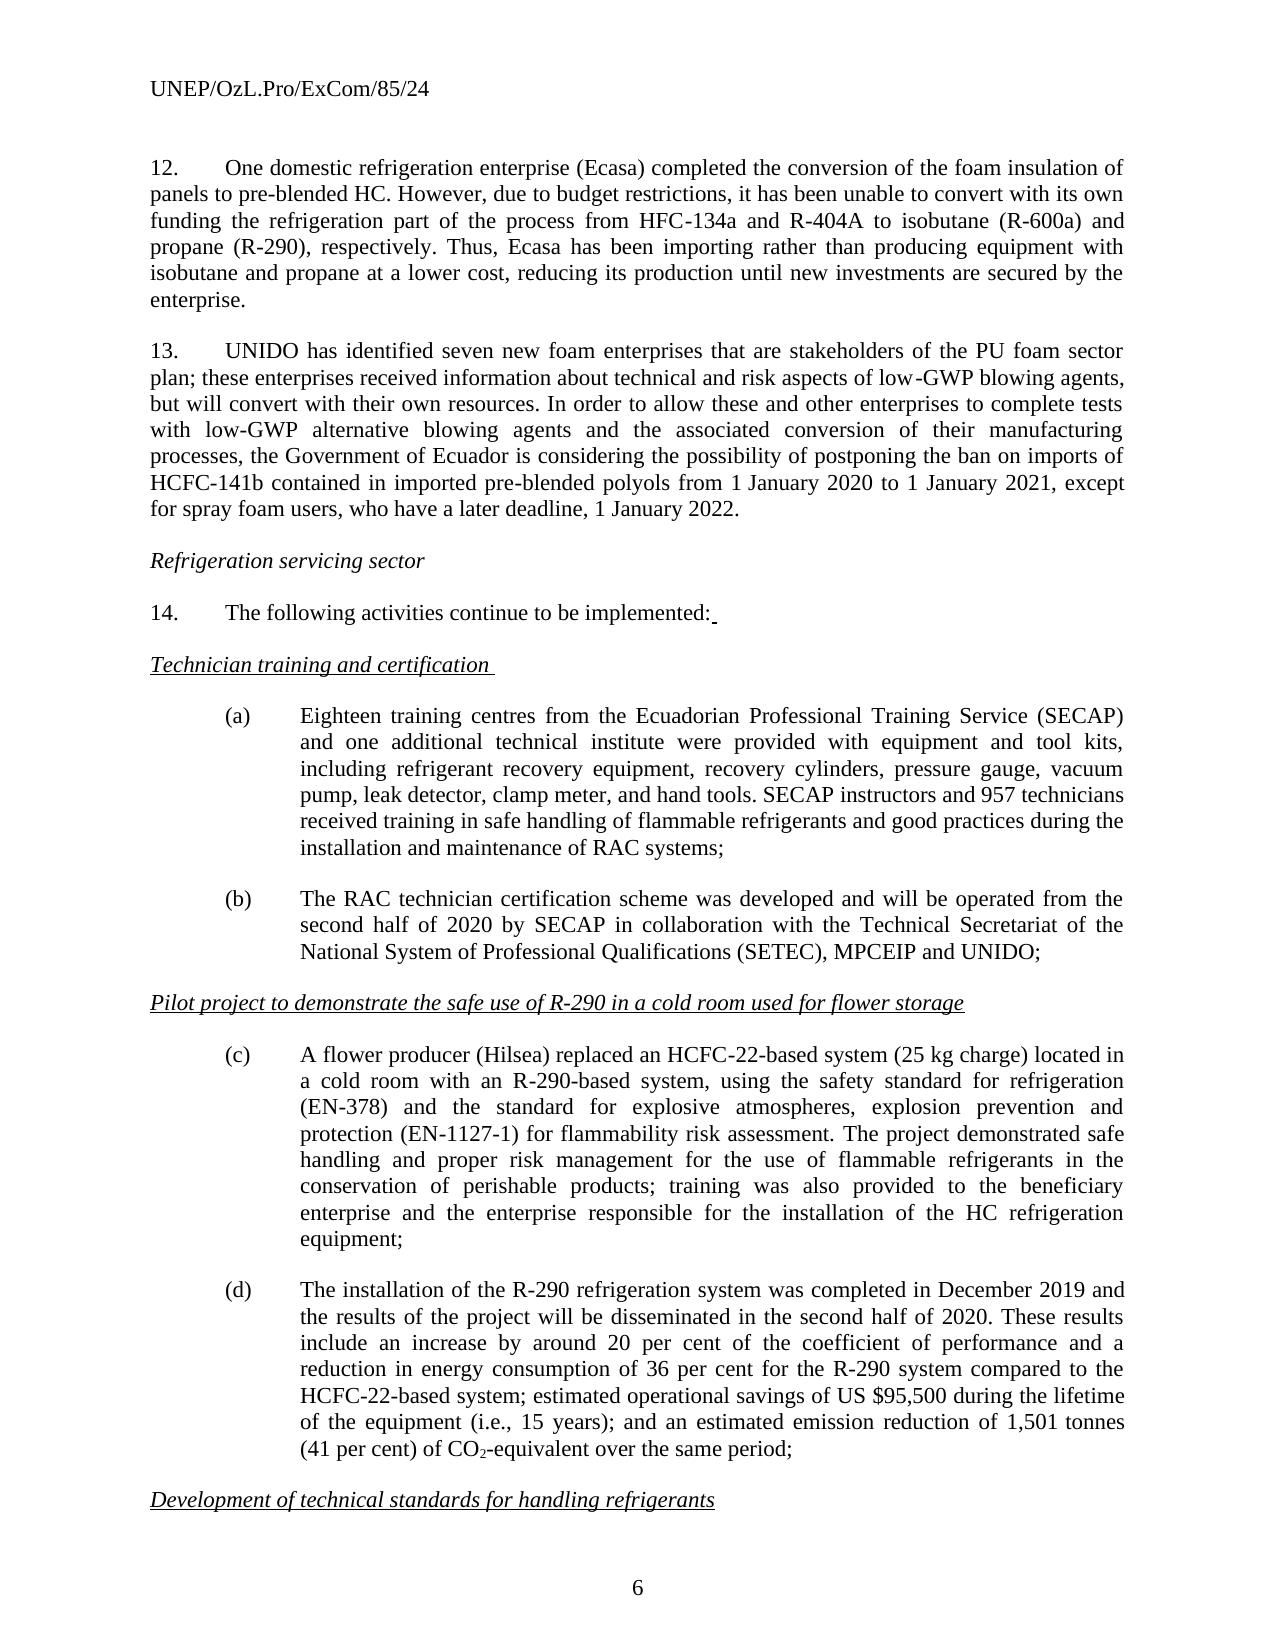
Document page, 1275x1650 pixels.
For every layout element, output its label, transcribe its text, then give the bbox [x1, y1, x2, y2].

subtitle Eighteen training centres from the Ecuadorian Professional Training Service (SECAP) and one additional technical institute were provided with equipment and tool kits, including refrigerant recovery equipment, recovery cylinders, pressure gauge, vacuum pump, leak detector, clamp meter, and hand tools. SECAP instructors and 957 technicians received training in safe handling of flammable refrigerants and good practices during the installation and maintenance of RAC systems; [225, 702, 1125, 860]
subtitle Development of technical standards for handling refrigerants [150, 1486, 1125, 1512]
subtitle One domestic refrigeration enterprise (Ecasa) completed the conversion of the foam insulation of panels to pre-blended HC. However, due to budget restrictions, it has been unable to convert with its own funding the refrigeration part of the process from HFC-134a and R-404A to isobutane (R-600a) and propane (R-290), respectively. Thus, Ecasa has been importing rather than producing equipment with isobutane and propane at a lower cost, reducing its production until new investments are secured by the enterprise. [150, 154, 1125, 312]
subtitle The installation of the R-290 refrigeration system was completed in December 2019 and the results of the project will be disseminated in the second half of 2020. These results include an increase by around 20 per cent of the coefficient of performance and a reduction in energy consumption of 36 per cent for the R-290 system compared to the HCFC-22-based system; estimated operational savings of US $95,500 during the lifetime of the equipment (i.e., 15 years); and an estimated emission reduction of 1,501 tonnes (41 per cent) of CO2-equivalent over the same period; [225, 1276, 1125, 1461]
subtitle A flower producer (Hilsea) replaced an HCFC-22-based system (25 kg charge) located in a cold room with an R-290-based system, using the safety standard for refrigeration (EN-378) and the standard for explosive atmospheres, explosion prevention and protection (EN-1127-1) for flammability risk assessment. The project demonstrated safe handling and proper risk management for the use of flammable refrigerants in the conservation of perishable products; training was also provided to the beneficiary enterprise and the enterprise responsible for the installation of the HC refrigeration equipment; [225, 1041, 1125, 1251]
subtitle The following activities continue to be implemented: [150, 599, 1125, 626]
text Refrigeration servicing sector [150, 547, 1125, 573]
subtitle UNIDO has identified seven new foam enterprises that are stakeholders of the PU foam sector plan; these enterprises received information about technical and risk aspects of low-GWP blowing agents, but will convert with their own resources. In order to allow these and other enterprises to complete tests with low-GWP alternative blowing agents and the associated conversion of their manufacturing processes, the Government of Ecuador is considering the possibility of postponing the ban on imports of HCFC-141b contained in imported pre-blended polyols from 1 January 2020 to 1 January 2021, except for spray foam users, who have a later deadline, 1 January 2022. [150, 337, 1125, 522]
subtitle Technician training and certification [150, 651, 1125, 677]
subtitle Pilot project to demonstrate the safe use of R-290 in a cold room used for flower storage [150, 989, 1125, 1016]
subtitle The RAC technician certification scheme was developed and will be operated from the second half of 2020 by SECAP in collaboration with the Technical Secretariat of the National System of Professional Qualifications (SETEC), MPCEIP and UNIDO; [225, 885, 1125, 964]
